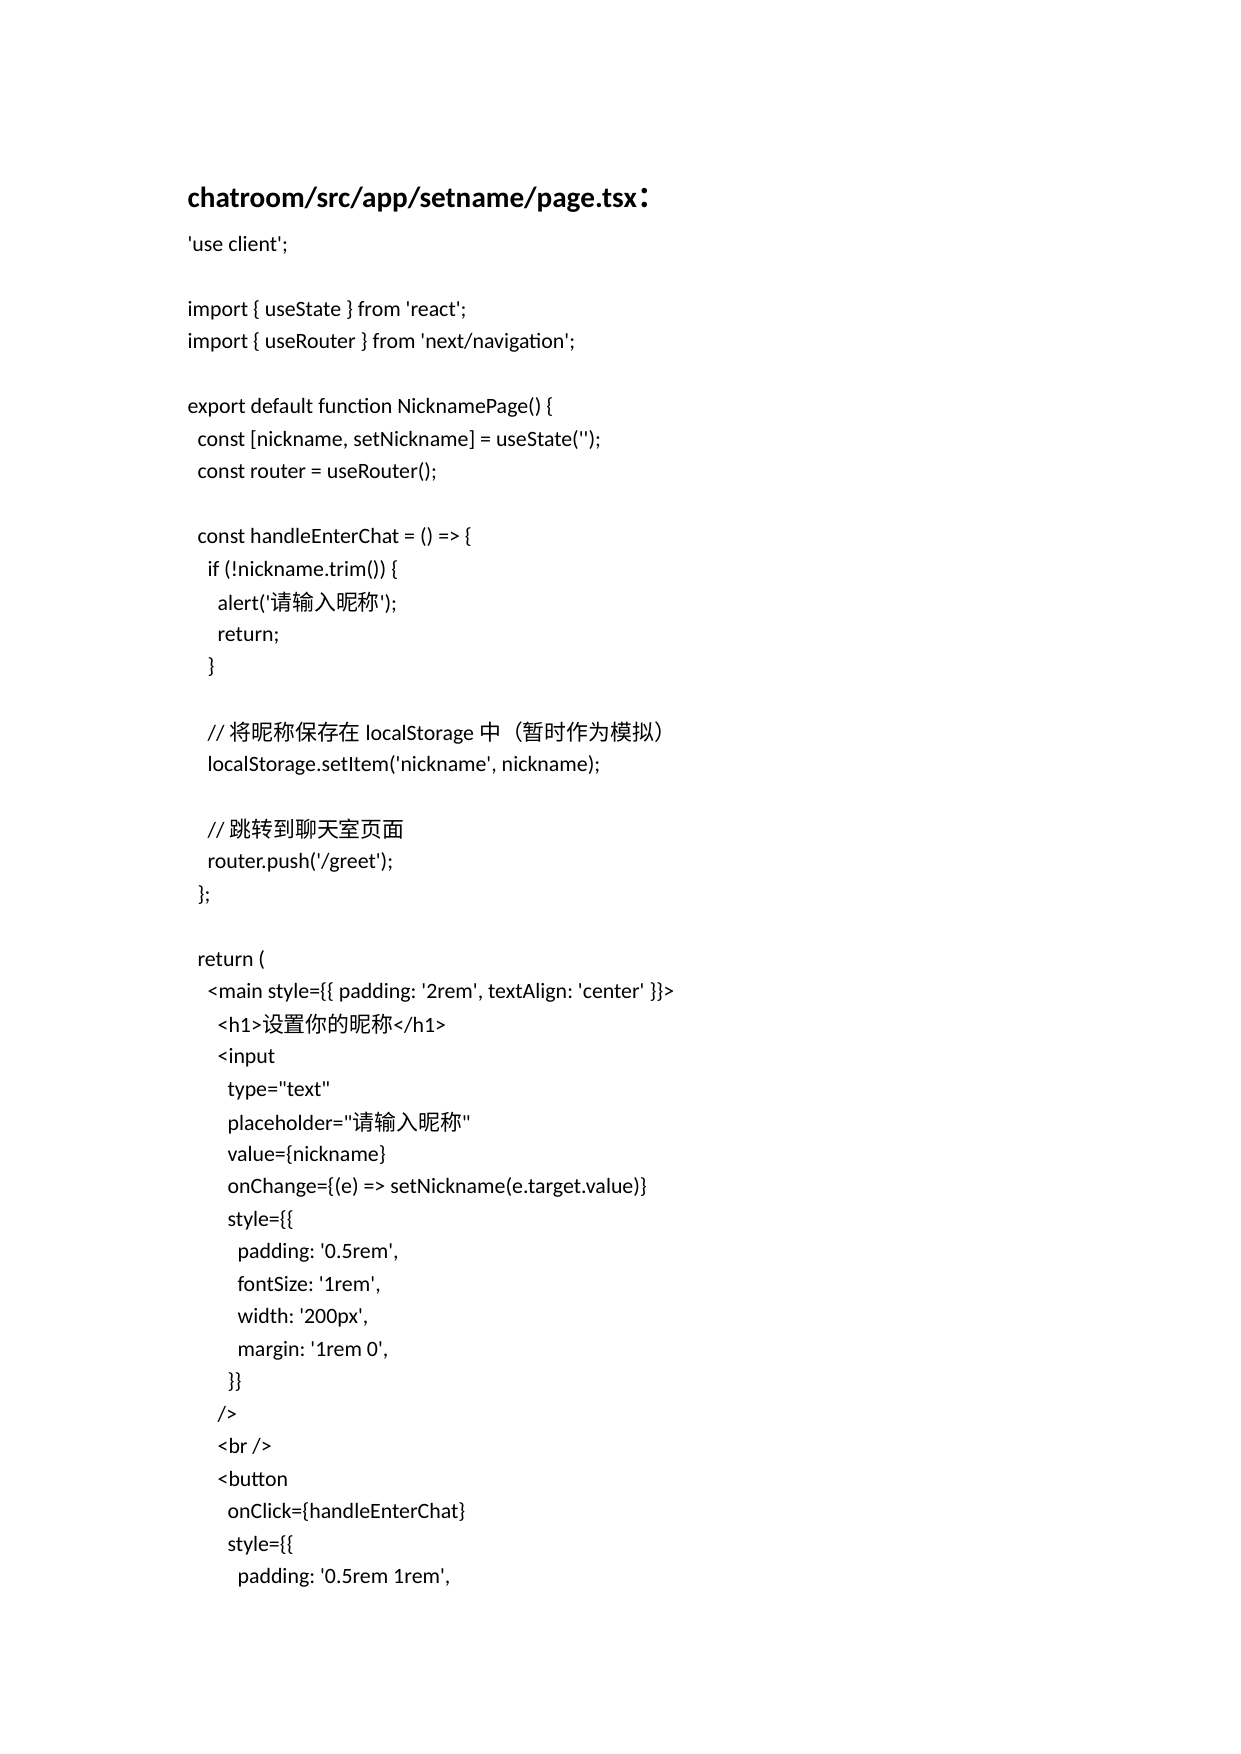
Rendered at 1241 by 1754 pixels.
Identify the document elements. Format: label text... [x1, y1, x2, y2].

text chatroom/src/app/setname/page.tsx： [187, 162, 1053, 227]
text onChange={(e) => setNickname(e.target.value)} [187, 1169, 1053, 1202]
text onClick={handleEnterChat} [187, 1494, 1053, 1527]
text localStorage.setItem('nickname', nickname); [187, 747, 1053, 779]
text export default function NicknamePage() { [187, 389, 1053, 422]
text const [nickname, setNickname] = useState(''); [187, 422, 1053, 454]
text import { useState } from 'react'; [187, 292, 1053, 324]
text style={{ [187, 1527, 1053, 1559]
text <input [187, 1039, 1053, 1072]
text <br /> [187, 1429, 1053, 1462]
text const router = useRouter(); [187, 454, 1053, 487]
text padding: '0.5rem 1rem', [187, 1559, 1053, 1592]
text } [187, 649, 1053, 682]
text placeholder="请输入昵称" [187, 1104, 1053, 1137]
text return ( [187, 942, 1053, 974]
text // 跳转到聊天室页面 [187, 812, 1053, 844]
text width: '200px', [187, 1299, 1053, 1332]
text /> [187, 1397, 1053, 1429]
text margin: '1rem 0', [187, 1332, 1053, 1364]
text alert('请输入昵称'); [187, 584, 1053, 617]
text import { useRouter } from 'next/navigation'; [187, 324, 1053, 357]
text type="text" [187, 1072, 1053, 1104]
text 'use client'; [187, 227, 1053, 259]
text <button [187, 1462, 1053, 1494]
text value={nickname} [187, 1137, 1053, 1169]
text <main style={{ padding: '2rem', textAlign: 'center' }}> [187, 974, 1053, 1007]
text fontSize: '1rem', [187, 1267, 1053, 1299]
text const handleEnterChat = () => { [187, 519, 1053, 552]
text style={{ [187, 1202, 1053, 1234]
text return; [187, 617, 1053, 649]
text router.push('/greet'); [187, 844, 1053, 877]
text if (!nickname.trim()) { [187, 552, 1053, 584]
text padding: '0.5rem', [187, 1234, 1053, 1267]
text // 将昵称保存在 localStorage 中（暂时作为模拟） [187, 714, 1053, 747]
text }} [187, 1364, 1053, 1397]
text }; [187, 877, 1053, 909]
text <h1>设置你的昵称</h1> [187, 1007, 1053, 1039]
